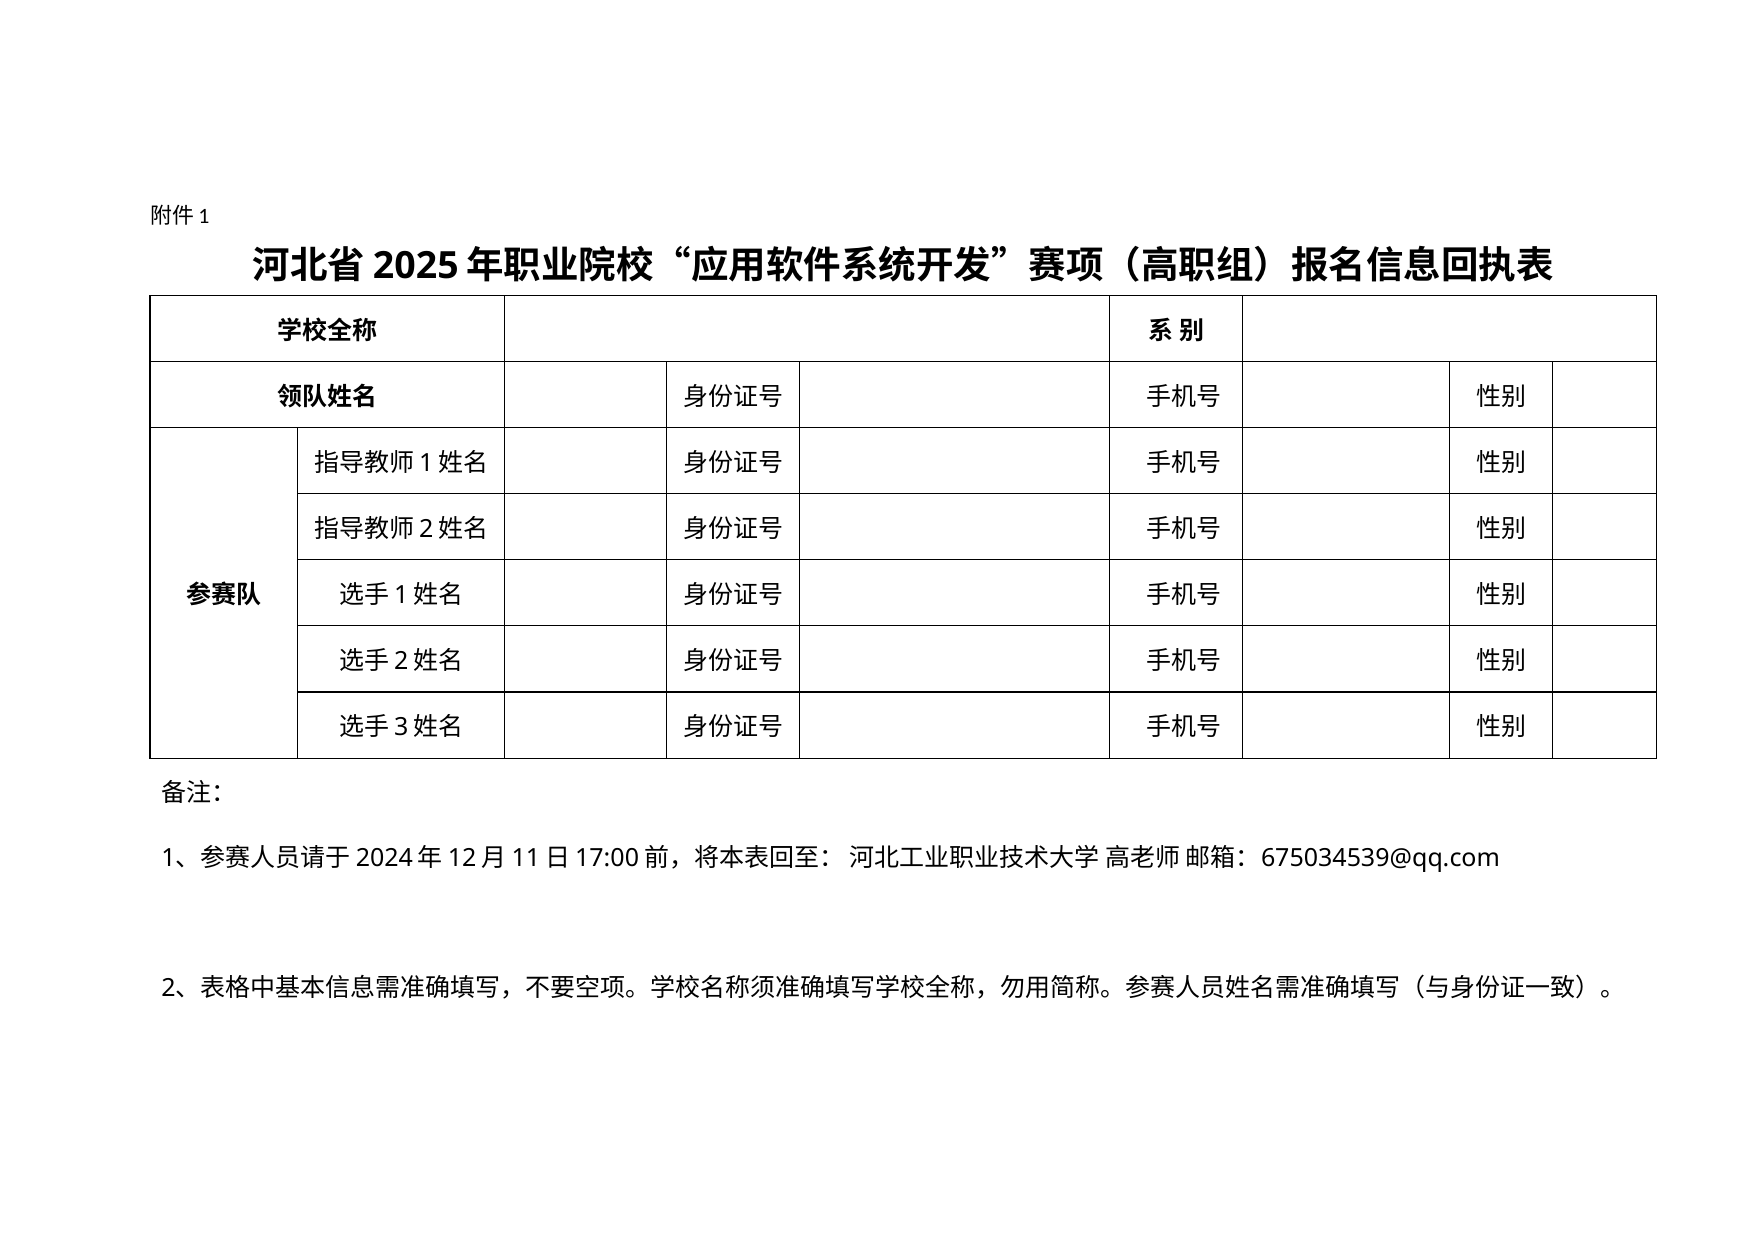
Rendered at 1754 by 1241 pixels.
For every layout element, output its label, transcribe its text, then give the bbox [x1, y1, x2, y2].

table_cell [1553, 494, 1656, 559]
table_cell [1243, 560, 1449, 625]
table_cell 性别 [1450, 362, 1552, 427]
table_cell 性别 [1450, 626, 1552, 691]
table_cell 手机号 [1110, 560, 1242, 625]
table_cell [1553, 428, 1656, 493]
table_cell 选手3姓名 [298, 693, 504, 757]
table_cell 身份证号 [667, 428, 799, 493]
table_cell 领队姓名 [151, 362, 504, 427]
table_cell [1553, 560, 1656, 625]
table_cell [505, 626, 666, 691]
text 附件1 [150, 198, 1604, 230]
table_cell 指导教师1姓名 [298, 428, 504, 493]
table_cell [505, 560, 666, 625]
table_cell [1243, 428, 1449, 493]
table_cell [1243, 362, 1449, 427]
table_cell 身份证号 [667, 560, 799, 625]
table_cell 备注： 1、参赛人员请于2024年12月11日17:00前，将本表回至： 河北工业职业技术大学 高老师 邮箱：675034539@qq.com 2、表格中基本信息需准确填写，不要空项。学校名称须准确填写学校全称，勿用简称。参赛人员姓名需准确填写（与身份证一致）。 [150, 759, 1656, 1018]
table_cell 身份证号 [667, 626, 799, 691]
table_cell [800, 362, 1109, 427]
table_cell 手机号 [1110, 693, 1242, 757]
table_cell [800, 428, 1109, 493]
table_cell [505, 296, 1109, 361]
table_cell [1553, 626, 1656, 691]
table_cell 手机号 [1110, 362, 1242, 427]
table_cell [800, 693, 1109, 757]
table_cell 选手1姓名 [298, 560, 504, 625]
table_cell 手机号 [1110, 428, 1242, 493]
table_cell 手机号 [1110, 494, 1242, 559]
table_cell 身份证号 [667, 362, 799, 427]
table_cell [505, 428, 666, 493]
table_cell [1243, 693, 1449, 757]
table_cell [800, 494, 1109, 559]
table_cell 性别 [1450, 693, 1552, 757]
table_cell [1243, 626, 1449, 691]
table_cell [505, 362, 666, 427]
table_cell 系 别 [1110, 296, 1242, 361]
table_cell [1243, 296, 1656, 361]
table_cell [800, 626, 1109, 691]
table_cell 性别 [1450, 428, 1552, 493]
table_cell 手机号 [1110, 626, 1242, 691]
table_cell [1553, 693, 1656, 757]
table_cell 身份证号 [667, 494, 799, 559]
table_header 河北省2025年职业院校“应用软件系统开发”赛项（高职组）报名信息回执表 [150, 230, 1656, 295]
table_cell 学校全称 [151, 296, 504, 361]
table_cell 性别 [1450, 560, 1552, 625]
table_cell 身份证号 [667, 693, 799, 757]
table_cell 选手2姓名 [298, 626, 504, 691]
table_cell [505, 693, 666, 757]
table_cell [800, 560, 1109, 625]
table_cell 指导教师2姓名 [298, 494, 504, 559]
table_cell [505, 494, 666, 559]
table_cell [1553, 362, 1656, 427]
table_cell [1243, 494, 1449, 559]
table_cell 参赛队 [151, 428, 297, 757]
table_cell 性别 [1450, 494, 1552, 559]
